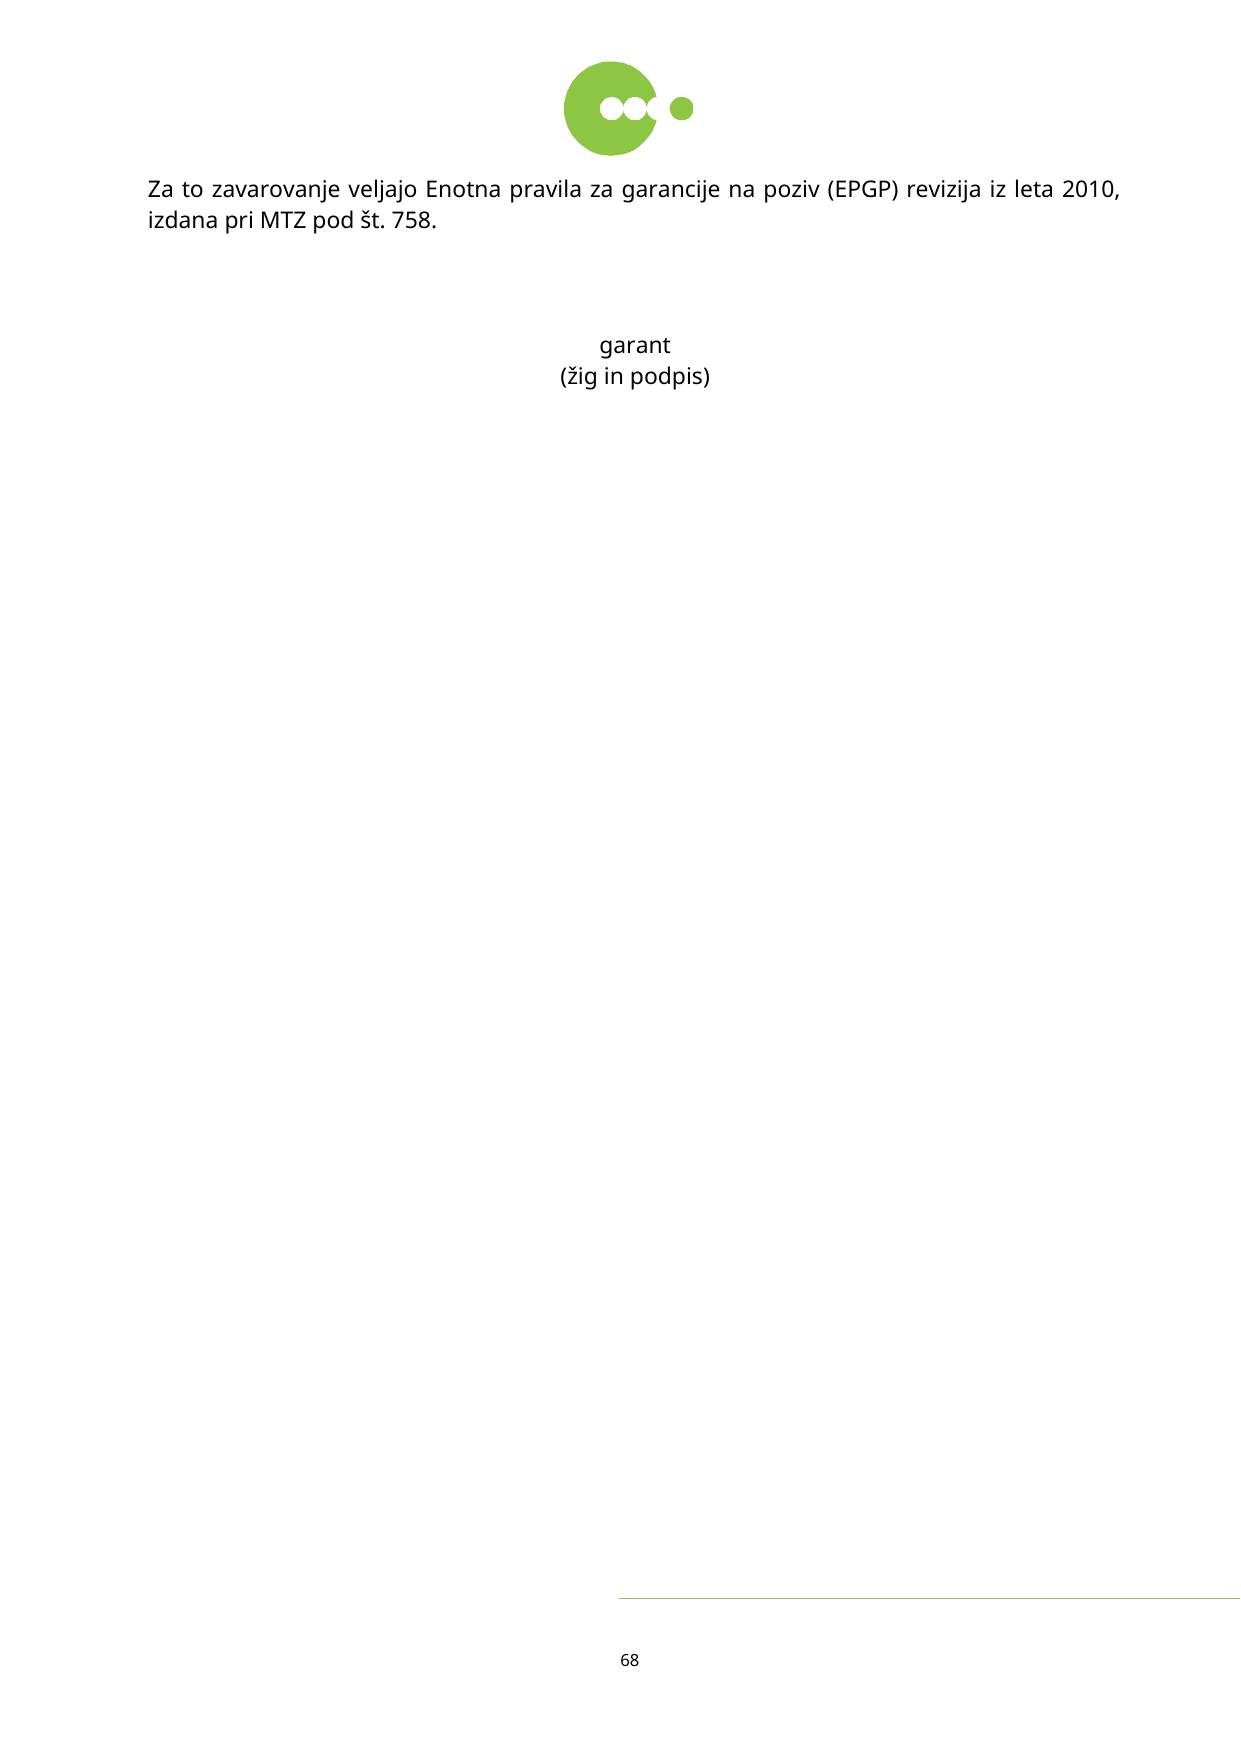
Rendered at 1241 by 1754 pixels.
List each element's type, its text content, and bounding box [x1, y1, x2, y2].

text (žig in podpis) [148, 360, 1122, 391]
text garant [148, 329, 1122, 360]
text Za to zavarovanje veljajo Enotna pravila za garancije na poziv (EPGP) revizija iz leta 2010, izdana pri MTZ pod št. 758. [148, 172, 1122, 235]
